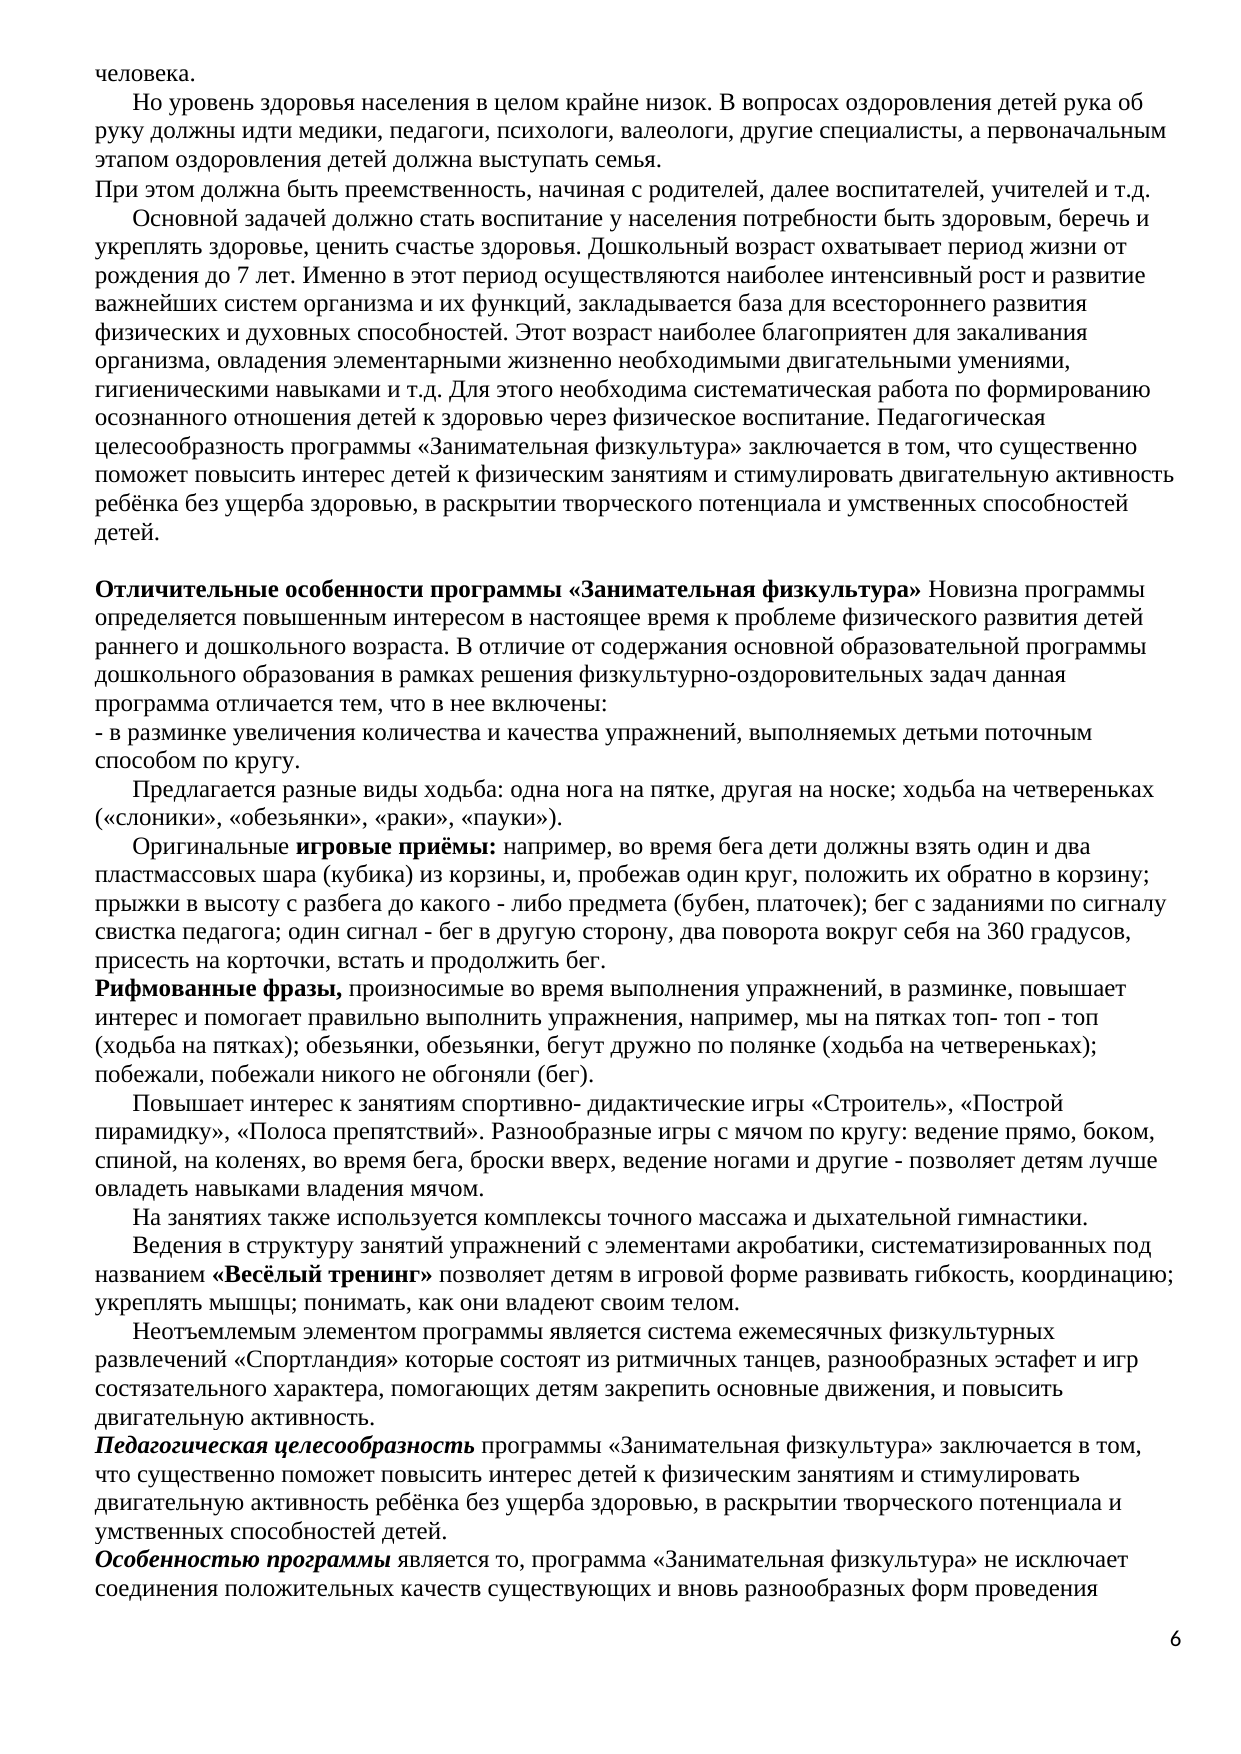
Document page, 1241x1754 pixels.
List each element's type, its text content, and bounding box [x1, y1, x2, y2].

text На занятиях также используется комплексы точного массажа и дыхательной гимнастики. [94, 1202, 1181, 1231]
text При этом должна быть преемственность, начиная с родителей, далее воспитателей, учителей и т.д. [94, 173, 1181, 203]
text Предлагается разные виды ходьба: одна нога на пятке, другая на носке; ходьба на четвереньках («слоники», «обезьянки», «раки», «пауки»). [94, 774, 1181, 831]
text Основной задачей должно стать воспитание у населения потребности быть здоровым, беречь и укреплять здоровье, ценить счастье здоровья. Дошкольный возраст охватывает период жизни от рождения до 7 лет. Именно в этот период осуществляются наиболее интенсивный рост и развитие важнейших систем организма и их функций, закладывается база для всестороннего развития физических и духовных способностей. Этот возраст наиболее благоприятен для закаливания организма, овладения элементарными жизненно необходимыми двигательными умениями, гигиеническими навыками и т.д. Для этого необходима систематическая работа по формированию осознанного отношения детей к здоровью через физическое воспитание. Педагогическая целесообразность программы «Занимательная физкультура» заключается в том, что существенно поможет повысить интерес детей к физическим занятиям и стимулировать двигательную активность ребёнка без ущерба здоровью, в раскрытии творческого потенциала и умственных способностей детей. [94, 203, 1181, 546]
text Ведения в структуру занятий упражнений с элементами акробатики, систематизированных под названием «Весёлый тренинг» позволяет детям в игровой форме развивать гибкость, координацию; укреплять мышцы; понимать, как они владеют своим телом. [94, 1231, 1181, 1317]
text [94, 1545, 1181, 1602]
text Но уровень здоровья населения в целом крайне низок. В вопросах оздоровления детей рука об руку должны идти медики, педагоги, психологи, валеологи, другие специалисты, а первоначальным этапом оздоровления детей должна выступать семья. [94, 88, 1181, 173]
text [94, 59, 1181, 88]
text - в разминке увеличения количества и качества упражнений, выполняемых детьми поточным способом по кругу. [94, 717, 1181, 774]
text Педагогическая целесообразность программы «Занимательная физкультура» заключается в том, что существенно поможет повысить интерес детей к физическим занятиям и стимулировать двигательную активность ребёнка без ущерба здоровью, в раскрытии творческого потенциала и умственных способностей детей. [94, 1431, 1181, 1545]
text Отличительные особенности программы «Занимательная физкультура» Новизна программы определяется повышенным интересом в настоящее время к проблеме физического развития детей раннего и дошкольного возраста. В отличие от содержания основной образовательной программы дошкольного образования в рамках решения физкультурно-оздоровительных задач данная программа отличается тем, что в нее включены: [94, 574, 1181, 717]
text Неотъемлемым элементом программы является система ежемесячных физкультурных развлечений «Спортландия» которые состоят из ритмичных танцев, разнообразных эстафет и игр состязательного характера, помогающих детям закрепить основные движения, и повысить двигательную активность. [94, 1317, 1181, 1431]
text Рифмованные фразы, произносимые во время выполнения упражнений, в разминке, повышает интерес и помогает правильно выполнить упражнения, например, мы на пятках топ- топ - топ (ходьба на пятках); обезьянки, обезьянки, бегут дружно по полянке (ходьба на четвереньках); побежали, побежали никого не обгоняли (бег). [94, 974, 1181, 1088]
text Оригинальные игровые приёмы: например, во время бега дети должны взять один и два пластмассовых шара (кубика) из корзины, и, пробежав один круг, положить их обратно в корзину; прыжки в высоту с разбега до какого - либо предмета (бубен, платочек); бег с заданиями по сигналу свистка педагога; один сигнал - бег в другую сторону, два поворота вокруг себя на 360 градусов, присесть на корточки, встать и продолжить бег. [94, 831, 1181, 974]
text Повышает интерес к занятиям спортивно- дидактические игры «Строитель», «Построй пирамидку», «Полоса препятствий». Разнообразные игры с мячом по кругу: ведение прямо, боком, спиной, на коленях, во время бега, броски вверх, ведение ногами и другие - позволяет детям лучше овладеть навыками владения мячом. [94, 1088, 1181, 1202]
